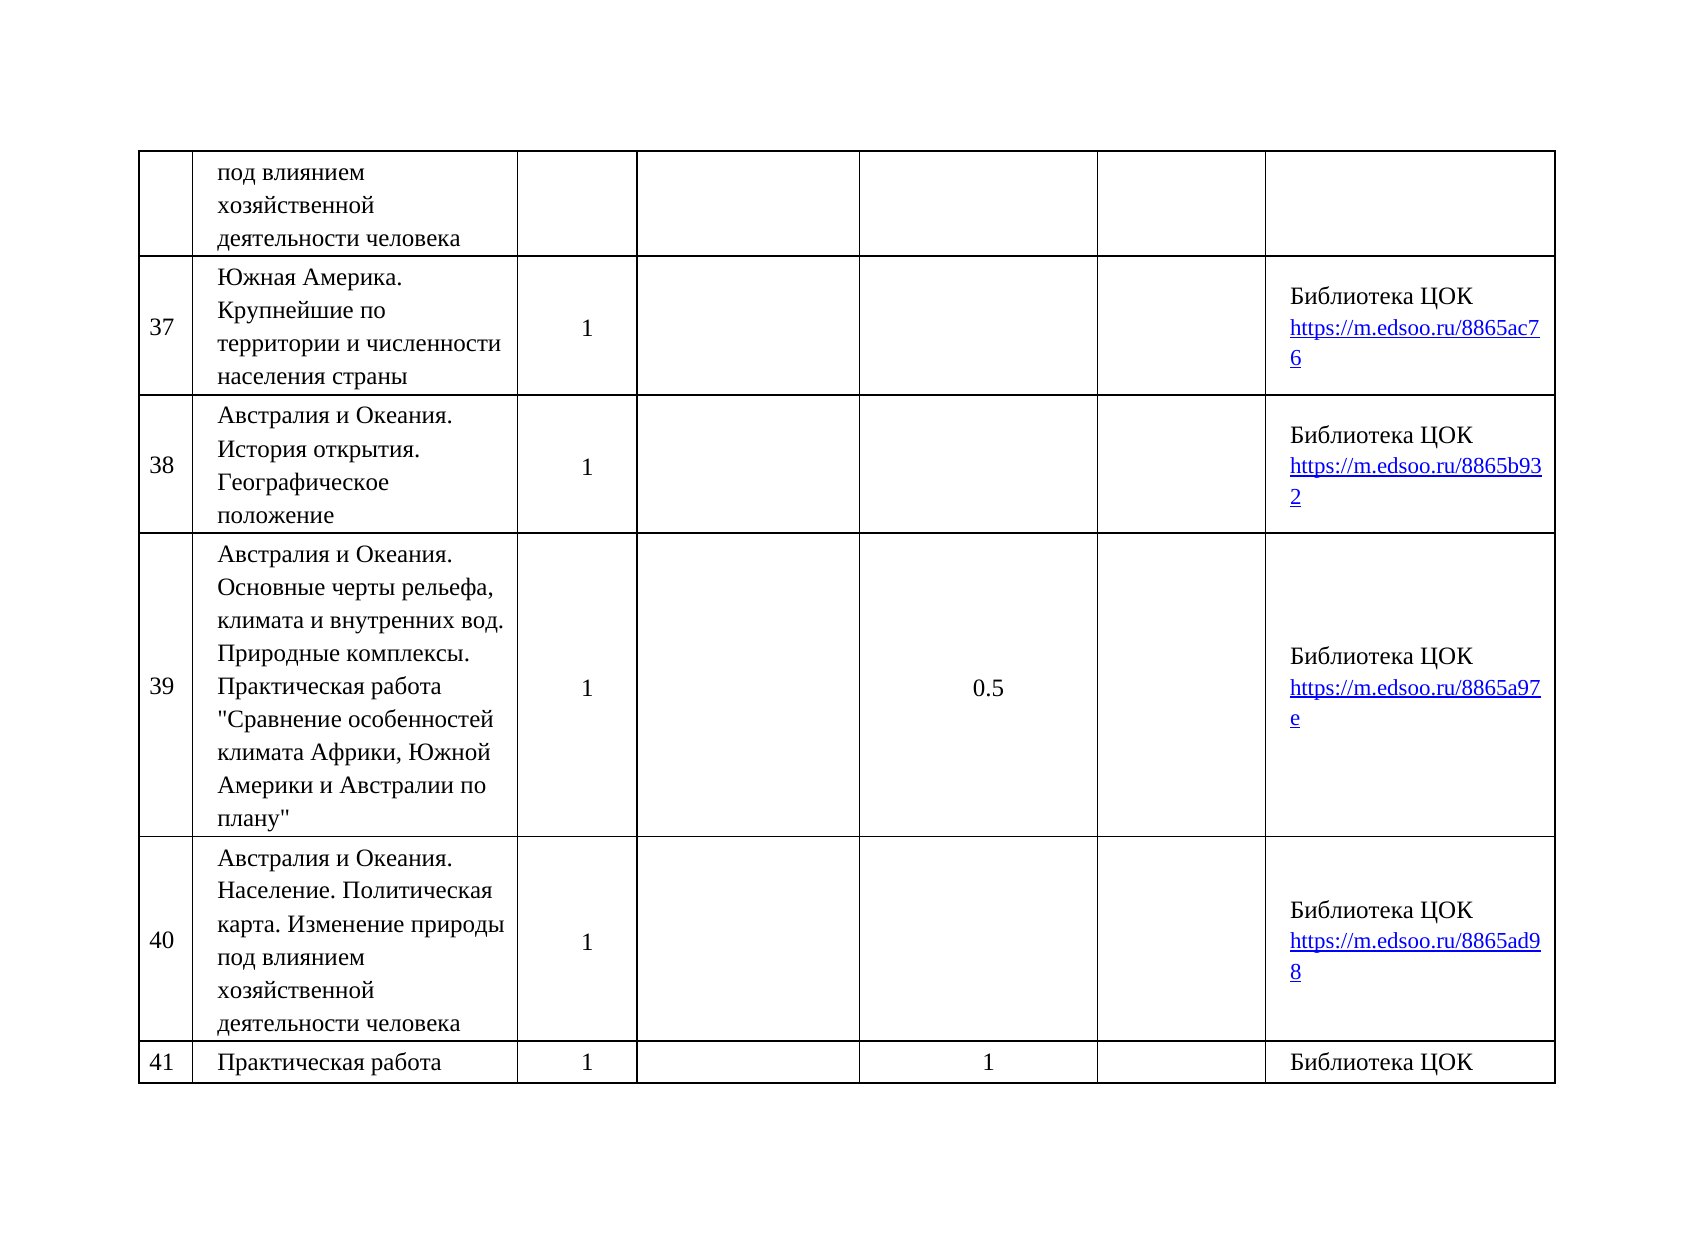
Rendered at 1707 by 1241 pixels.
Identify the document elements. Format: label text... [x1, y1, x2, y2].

table_cell Библиотека ЦОК https://m.edsoo.ru/8865b932 [1266, 396, 1554, 532]
table_cell Южная Америка. Крупнейшие по территории и численности населения страны [193, 257, 517, 394]
table_cell 1 [518, 396, 636, 532]
table_cell [638, 534, 859, 836]
table_cell 1 [860, 1042, 1097, 1082]
table_cell [860, 152, 1097, 255]
table_cell [860, 257, 1097, 394]
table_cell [1266, 1042, 1554, 1082]
table_cell 1 [518, 534, 636, 836]
table_cell 0.5 [860, 534, 1097, 836]
table_cell 39 [140, 534, 192, 836]
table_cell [1266, 152, 1554, 255]
table_cell [1098, 1042, 1265, 1082]
table_cell [1098, 396, 1265, 532]
table_cell Австралия и Океания. Основные черты рельефа, климата и внутренних вод. Природные комплексы. Практическая работа "Сравнение особенностей климата Африки, Южной Америки и Австралии по плану" [193, 534, 517, 836]
table_cell 1 [518, 1042, 636, 1082]
table_cell Австралия и Океания. История открытия. Географическое положение [193, 396, 517, 532]
table_cell [638, 257, 859, 394]
table_cell 36 [140, 152, 192, 255]
table_cell [638, 837, 859, 1040]
table_cell [860, 396, 1097, 532]
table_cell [193, 1042, 517, 1082]
table_cell [638, 152, 859, 255]
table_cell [193, 152, 517, 255]
table_cell 1 [518, 837, 636, 1040]
table_cell 41 [140, 1042, 192, 1082]
table_cell [1098, 837, 1265, 1040]
table_cell 38 [140, 396, 192, 532]
table_cell Библиотека ЦОК https://m.edsoo.ru/8865a97e [1266, 534, 1554, 836]
table_cell Австралия и Океания. Население. Политическая карта. Изменение природы под влиянием хозяйственной деятельности человека [193, 837, 517, 1040]
table_cell 40 [140, 837, 192, 1040]
table_cell [860, 837, 1097, 1040]
table_cell [638, 396, 859, 532]
table_cell Библиотека ЦОК https://m.edsoo.ru/8865ad98 [1266, 837, 1554, 1040]
table_cell 1 [518, 257, 636, 394]
table_cell [1098, 152, 1265, 255]
table_cell [638, 1042, 859, 1082]
table_cell [1098, 257, 1265, 394]
table_cell [1098, 534, 1265, 836]
table_cell 1 [518, 152, 636, 255]
table_cell 37 [140, 257, 192, 394]
table_cell Библиотека ЦОК https://m.edsoo.ru/8865ac76 [1266, 257, 1554, 394]
